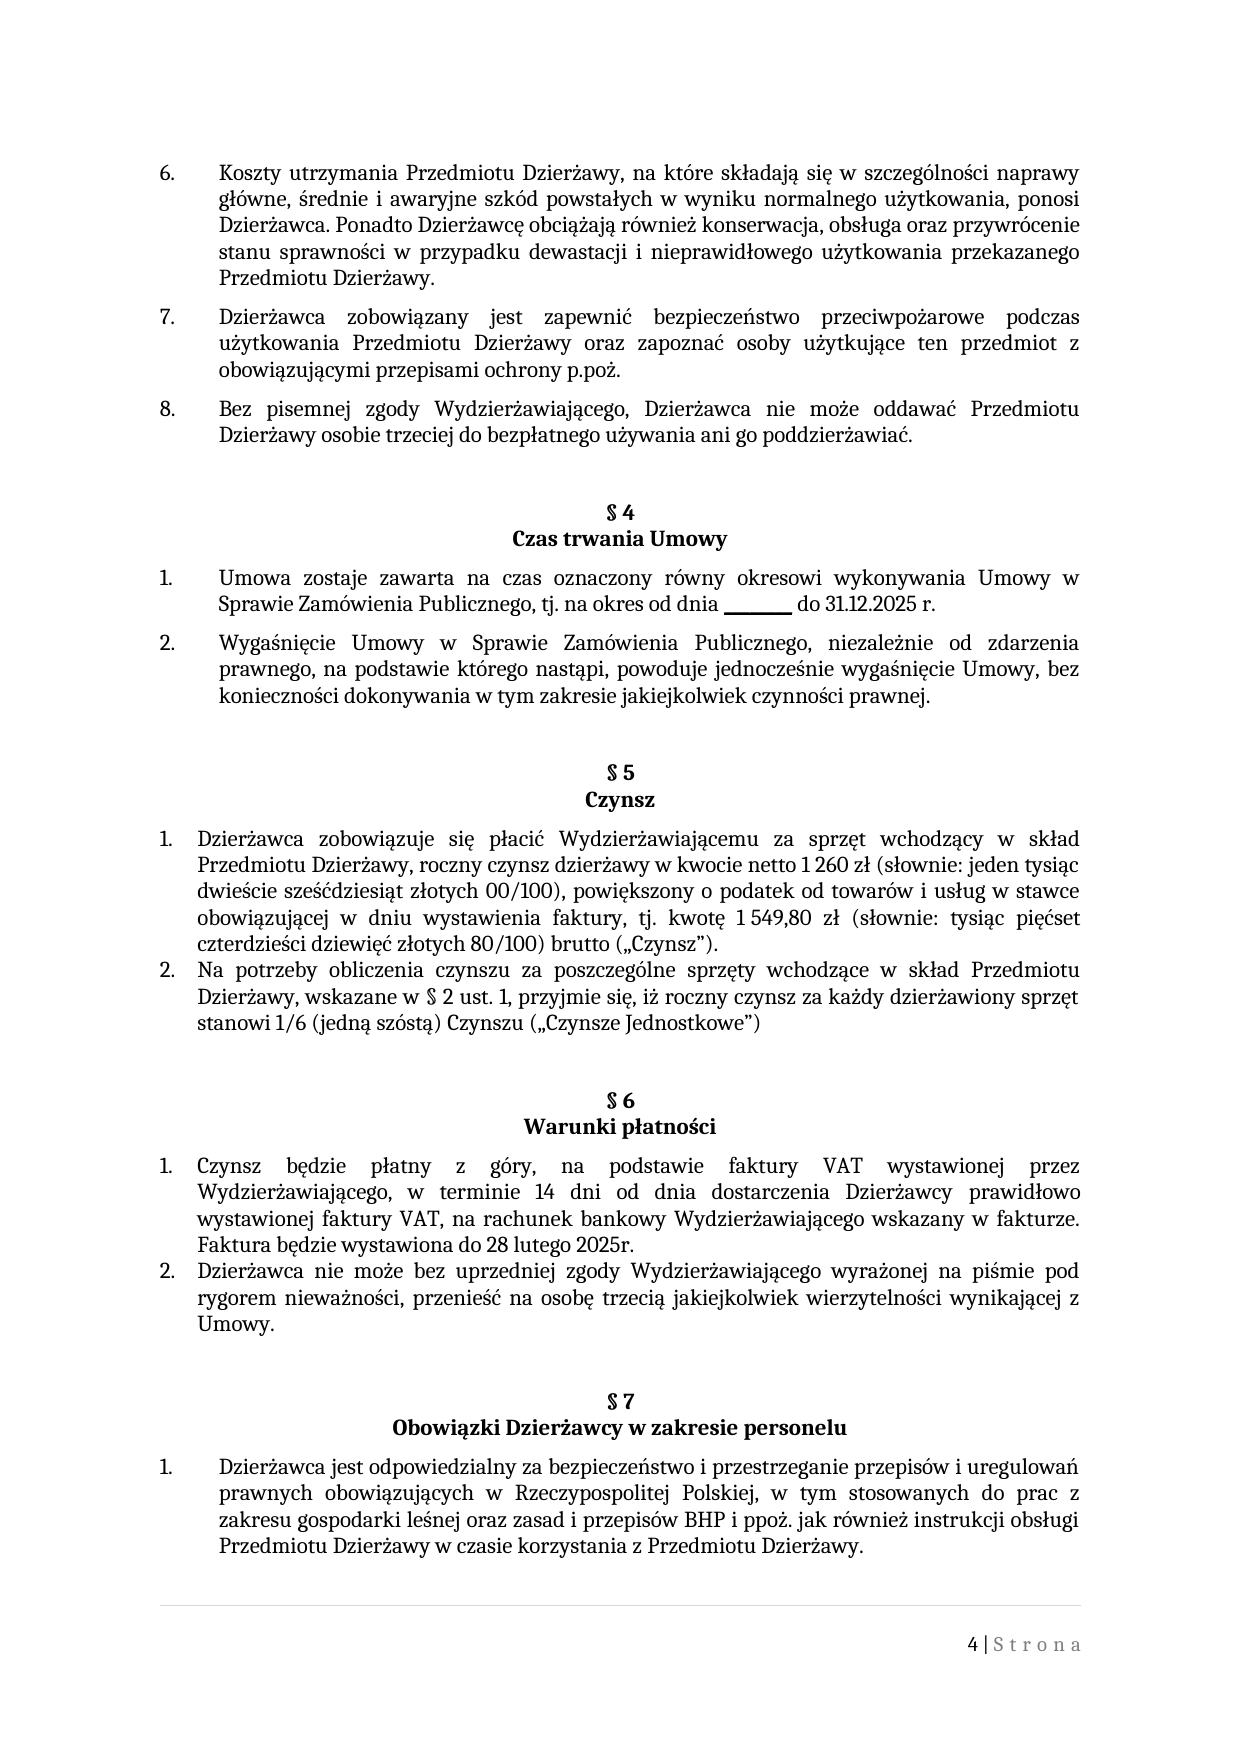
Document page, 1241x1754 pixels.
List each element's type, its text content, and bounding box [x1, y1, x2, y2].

text § 5 Czynsz [159, 760, 1081, 813]
list Dzierżawca zobowiązuje się płacić Wydzierżawiającemu za sprzęt wchodzący w skład Przedmiotu Dzierżawy, roczny czynsz dzierżawy w kwocie netto 1 260 zł (słownie: jeden tysiąc dwieście sześćdziesiąt złotych 00/100), powiększony o podatek od towarów i usług w stawce obowiązującej w dniu wystawienia faktury, tj. kwotę 1 549,80 zł (słownie: tysiąc pięćset czterdzieści dziewięć złotych 80/100) brutto („Czynsz”). [159, 825, 1081, 957]
list Czynsz będzie płatny z góry, na podstawie faktury VAT wystawionej przez Wydzierżawiającego, w terminie 14 dni od dnia dostarczenia Dzierżawcy prawidłowo wystawionej faktury VAT, na rachunek bankowy Wydzierżawiającego wskazany w fakturze. Faktura będzie wystawiona do 28 lutego 2025r. [159, 1153, 1081, 1258]
list Na potrzeby obliczenia czynszu za poszczególne sprzęty wchodzące w skład Przedmiotu Dzierżawy, wskazane w § 2 ust. 1, przyjmie się, iż roczny czynsz za każdy dzierżawiony sprzęt stanowi 1/6 (jedną szóstą) Czynszu („Czynsze Jednostkowe”) [159, 957, 1081, 1036]
list Dzierżawca nie może bez uprzedniej zgody Wydzierżawiającego wyrażonej na piśmie pod rygorem nieważności, przenieść na osobę trzecią jakiejkolwiek wierzytelności wynikającej z Umowy. [159, 1258, 1081, 1337]
text § 7 Obowiązki Dzierżawcy w zakresie personelu [159, 1389, 1081, 1441]
text 1. Umowa zostaje zawarta na czas oznaczony równy okresowi wykonywania Umowy w Sprawie Zamówienia Publicznego, tj. na okres od dnia ________ do 31.12.2025 r. [159, 564, 1081, 617]
text § 4 Czas trwania Umowy [159, 499, 1081, 552]
list Dzierżawca jest odpowiedzialny za bezpieczeństwo i przestrzeganie przepisów i uregulowań prawnych obowiązujących w Rzeczypospolitej Polskiej, w tym stosowanych do prac z zakresu gospodarki leśnej oraz zasad i przepisów BHP i ppoż. jak również instrukcji obsługi Przedmiotu Dzierżawy w czasie korzystania z Przedmiotu Dzierżawy. [159, 1454, 1081, 1559]
list Dzierżawca zobowiązany jest zapewnić bezpieczeństwo przeciwpożarowe podczas użytkowania Przedmiotu Dzierżawy oraz zapoznać osoby użytkujące ten przedmiot z obowiązującymi przepisami ochrony p.poż. [159, 304, 1081, 383]
list Bez pisemnej zgody Wydzierżawiającego, Dzierżawca nie może oddawać Przedmiotu Dzierżawy osobie trzeciej do bezpłatnego używania ani go poddzierżawiać. [159, 395, 1081, 448]
text 2. Wygaśnięcie Umowy w Sprawie Zamówienia Publicznego, niezależnie od zdarzenia prawnego, na podstawie którego nastąpi, powoduje jednocześnie wygaśnięcie Umowy, bez konieczności dokonywania w tym zakresie jakiejkolwiek czynności prawnej. [159, 630, 1081, 709]
list Koszty utrzymania Przedmiotu Dzierżawy, na które składają się w szczególności naprawy główne, średnie i awaryjne szkód powstałych w wyniku normalnego użytkowania, ponosi Dzierżawca. Ponadto Dzierżawcę obciążają również konserwacja, obsługa oraz przywrócenie stanu sprawności w przypadku dewastacji i nieprawidłowego użytkowania przekazanego Przedmiotu Dzierżawy. [159, 159, 1081, 291]
text § 6 Warunki płatności [159, 1088, 1081, 1140]
